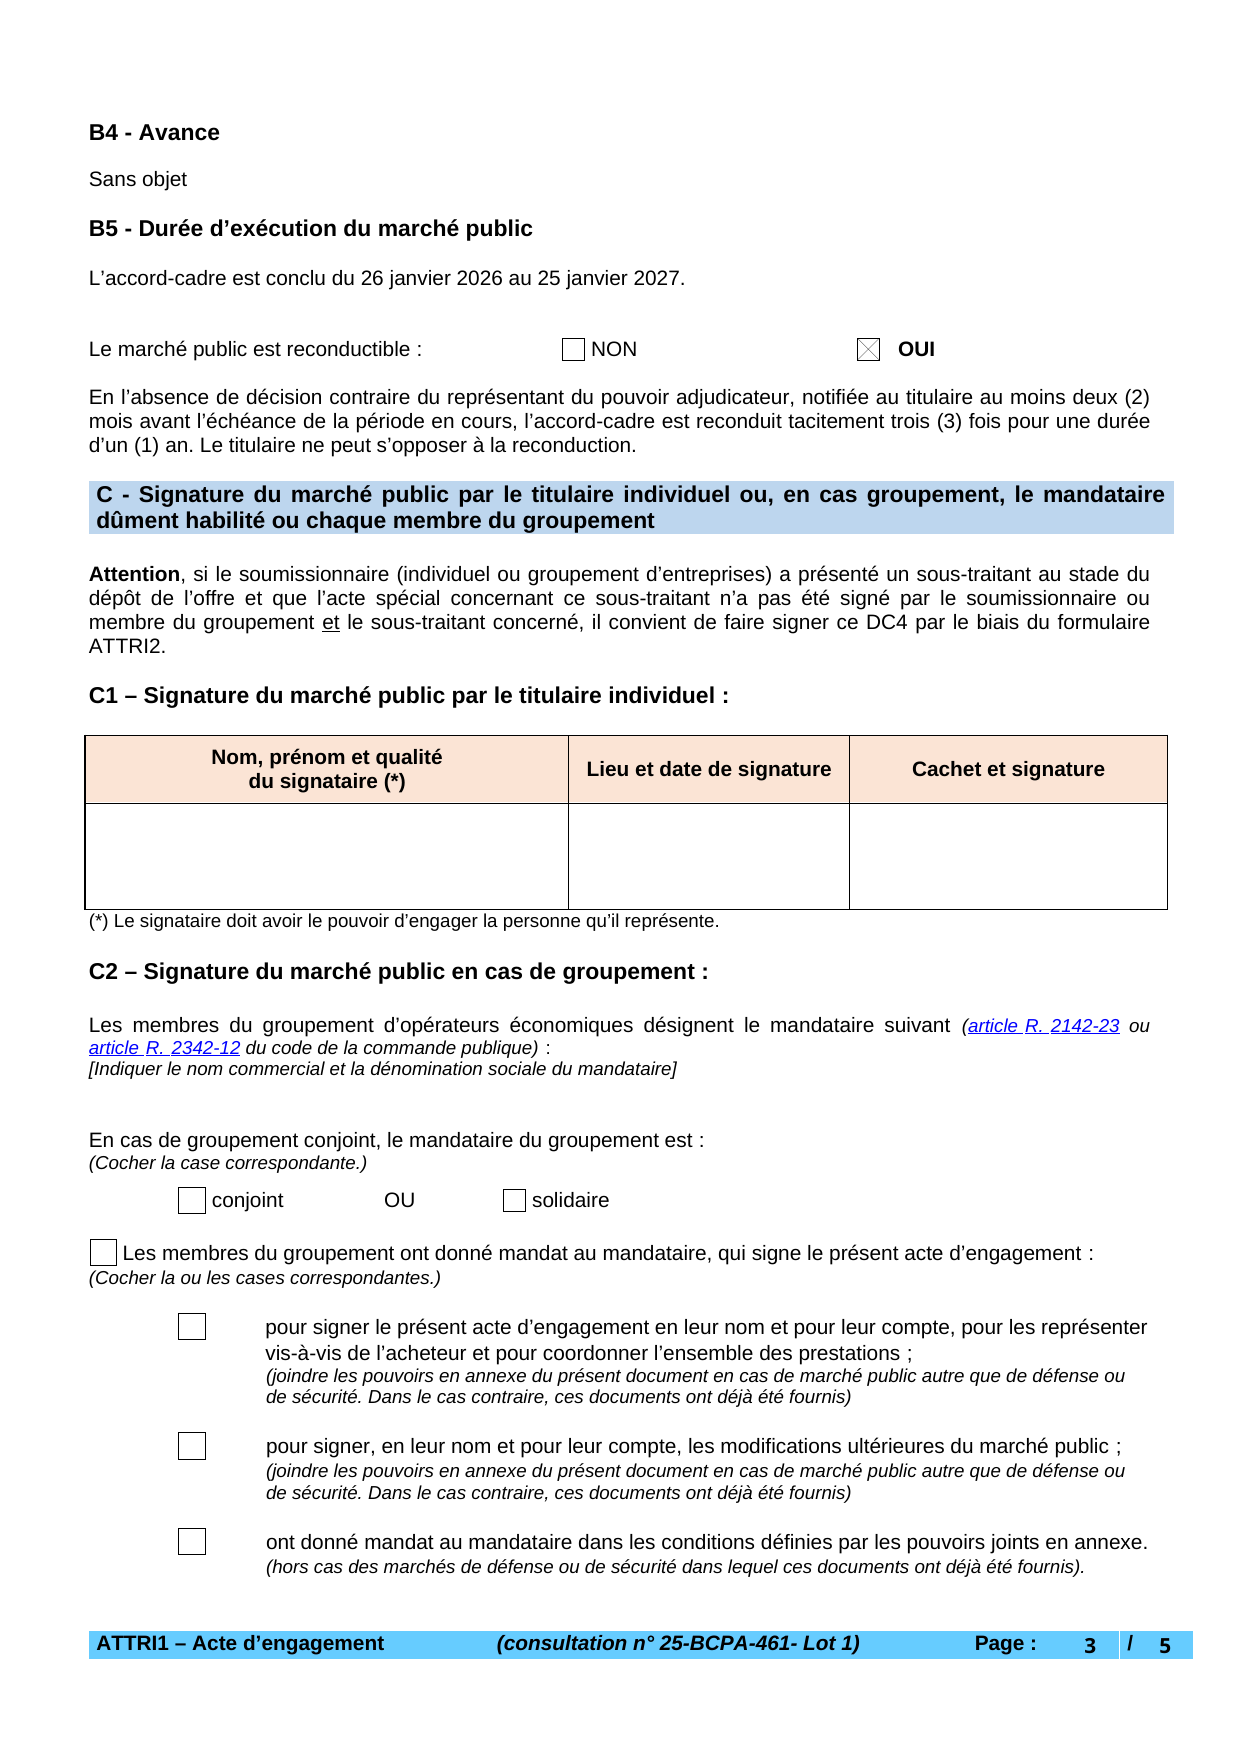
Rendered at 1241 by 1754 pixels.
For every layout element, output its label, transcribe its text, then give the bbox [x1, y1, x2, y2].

text (joindre les pouvoirs en annexe du présent document en cas de marché public autre que de défense ou de sécurité. Dans le cas contraire, ces documents ont déjà été fournis) [266, 1364, 1152, 1407]
text C1 – Signature du marché public par le titulaire individuel : [89, 682, 1152, 708]
text L’accord-cadre est conclu du 26 janvier 2026 au 25 janvier 2027. [89, 265, 1152, 289]
table_header C - Signature du marché public par le titulaire individuel ou, en cas groupement, le mandataire dûment habilité ou chaque membre du groupement [89, 481, 1174, 534]
text Le marché public est reconductible : NON OUI [89, 337, 1152, 361]
text C2 – Signature du marché public en cas de groupement : [89, 958, 1152, 984]
text (joindre les pouvoirs en annexe du présent document en cas de marché public autre que de défense ou de sécurité. Dans le cas contraire, ces documents ont déjà été fournis) [266, 1460, 1152, 1503]
text (Cocher la ou les cases correspondantes.) [89, 1266, 1152, 1288]
text B4 - Avance [89, 119, 1152, 146]
text (hors cas des marchés de défense ou de sécurité dans lequel ces documents ont déjà été fournis). [266, 1555, 1152, 1577]
table_cell [850, 804, 1167, 909]
text (Cocher la case correspondante.) [89, 1152, 1152, 1173]
text pour signer le présent acte d’engagement en leur nom et pour leur compte, pour les représenter vis-à-vis de l’acheteur et pour coordonner l’ensemble des prestations ; [89, 1312, 1152, 1364]
text En cas de groupement conjoint, le mandataire du groupement est : [89, 1128, 1152, 1152]
text (*) Le signataire doit avoir le pouvoir d’engager la personne qu’il représente. [89, 910, 1152, 931]
text ont donné mandat au mandataire dans les conditions définies par les pouvoirs joints en annexe. [118, 1527, 1152, 1555]
table_header Lieu et date de signature [569, 736, 849, 802]
subtitle B5 - Durée d’exécution du marché public [89, 215, 1152, 241]
text Sans objet [89, 167, 1152, 191]
text conjoint OU solidaire [89, 1186, 1152, 1214]
table_header Cachet et signature [850, 736, 1167, 802]
text [Indiquer le nom commercial et la dénomination sociale du mandataire] [89, 1058, 1152, 1080]
table_header Nom, prénom et qualité du signataire (*) [86, 736, 568, 802]
text pour signer, en leur nom et pour leur compte, les modifications ultérieures du marché public ; [177, 1431, 1152, 1460]
table_cell [569, 804, 849, 909]
text En l’absence de décision contraire du représentant du pouvoir adjudicateur, notifiée au titulaire au moins deux (2) mois avant l’échéance de la période en cours, l’accord-cadre est reconduit tacitement trois (3) fois pour une durée d’un (1) an. Le titulaire ne peut s’opposer à la reconduction. [89, 385, 1152, 457]
text Les membres du groupement d’opérateurs économiques désignent le mandataire suivant (article R. 2142-23 ou article R. 2342-12 du code de la commande publique) : [89, 1013, 1152, 1058]
text Les membres du groupement ont donné mandat au mandataire, qui signe le présent acte d’engagement : [89, 1238, 1152, 1266]
table_cell [86, 804, 568, 909]
text Attention, si le soumissionnaire (individuel ou groupement d’entreprises) a présenté un sous-traitant au stade du dépôt de l’offre et que l’acte spécial concernant ce sous-traitant n’a pas été signé par le soumissionnaire ou membre du groupement et le sous-traitant concerné, il convient de faire signer ce DC4 par le biais du formulaire ATTRI2. [89, 562, 1152, 658]
